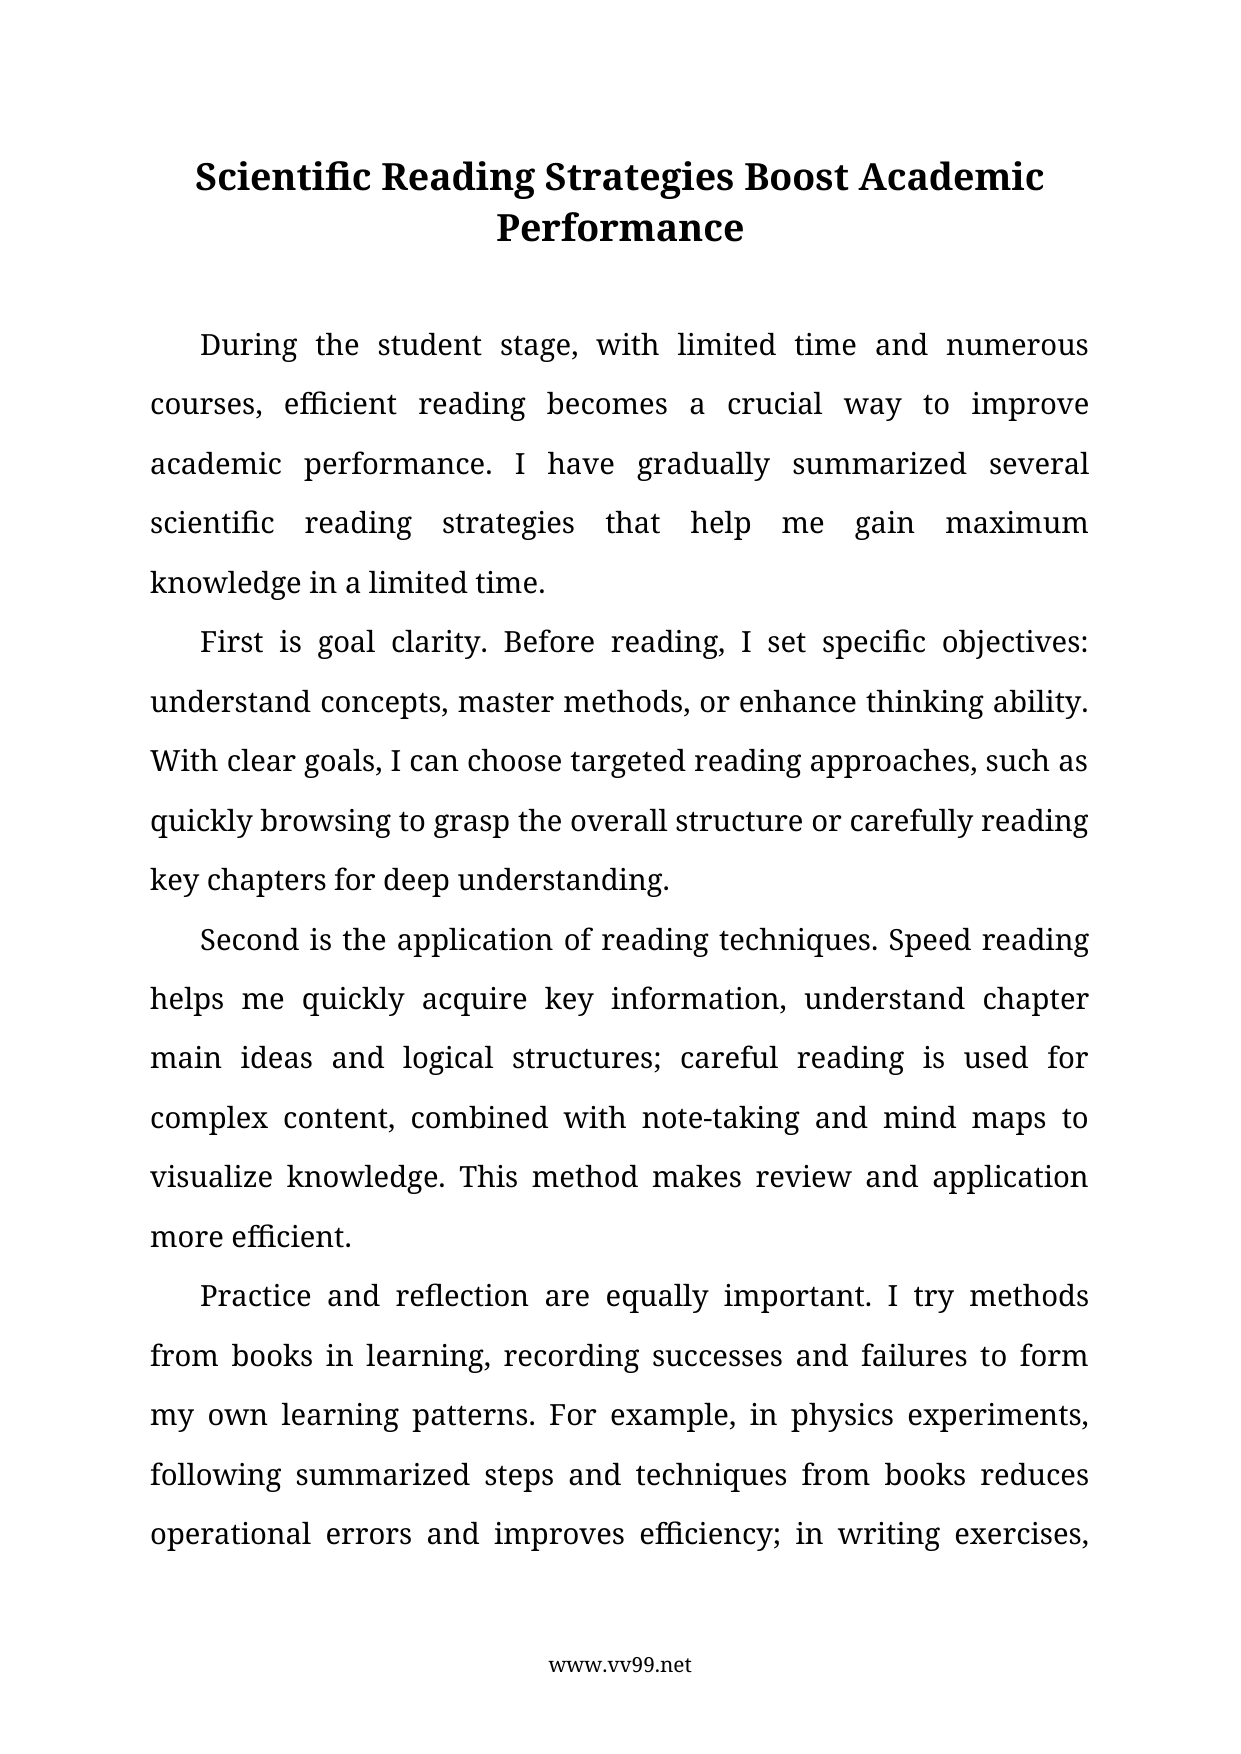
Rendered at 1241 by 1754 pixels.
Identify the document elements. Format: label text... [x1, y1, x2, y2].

text Second is the application of reading techniques. Speed reading helps me quickly acquire key information, understand chapter main ideas and logical structures; careful reading is used for complex content, combined with note-taking and mind maps to visualize knowledge. This method makes review and application more efficient. [150, 919, 1090, 1256]
text During the student stage, with limited time and numerous courses, efficient reading becomes a crucial way to improve academic performance. I have gradually summarized several scientific reading strategies that help me gain maximum knowledge in a limited time. [150, 324, 1090, 602]
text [150, 1276, 1090, 1553]
text First is goal clarity. Before reading, I set specific objectives: understand concepts, master methods, or enhance thinking ability. With clear goals, I can choose targeted reading approaches, such as quickly browsing to grasp the overall structure or carefully reading key chapters for deep understanding. [150, 621, 1090, 899]
subtitle Scientific Reading Strategies Boost Academic Performance [150, 150, 1090, 252]
